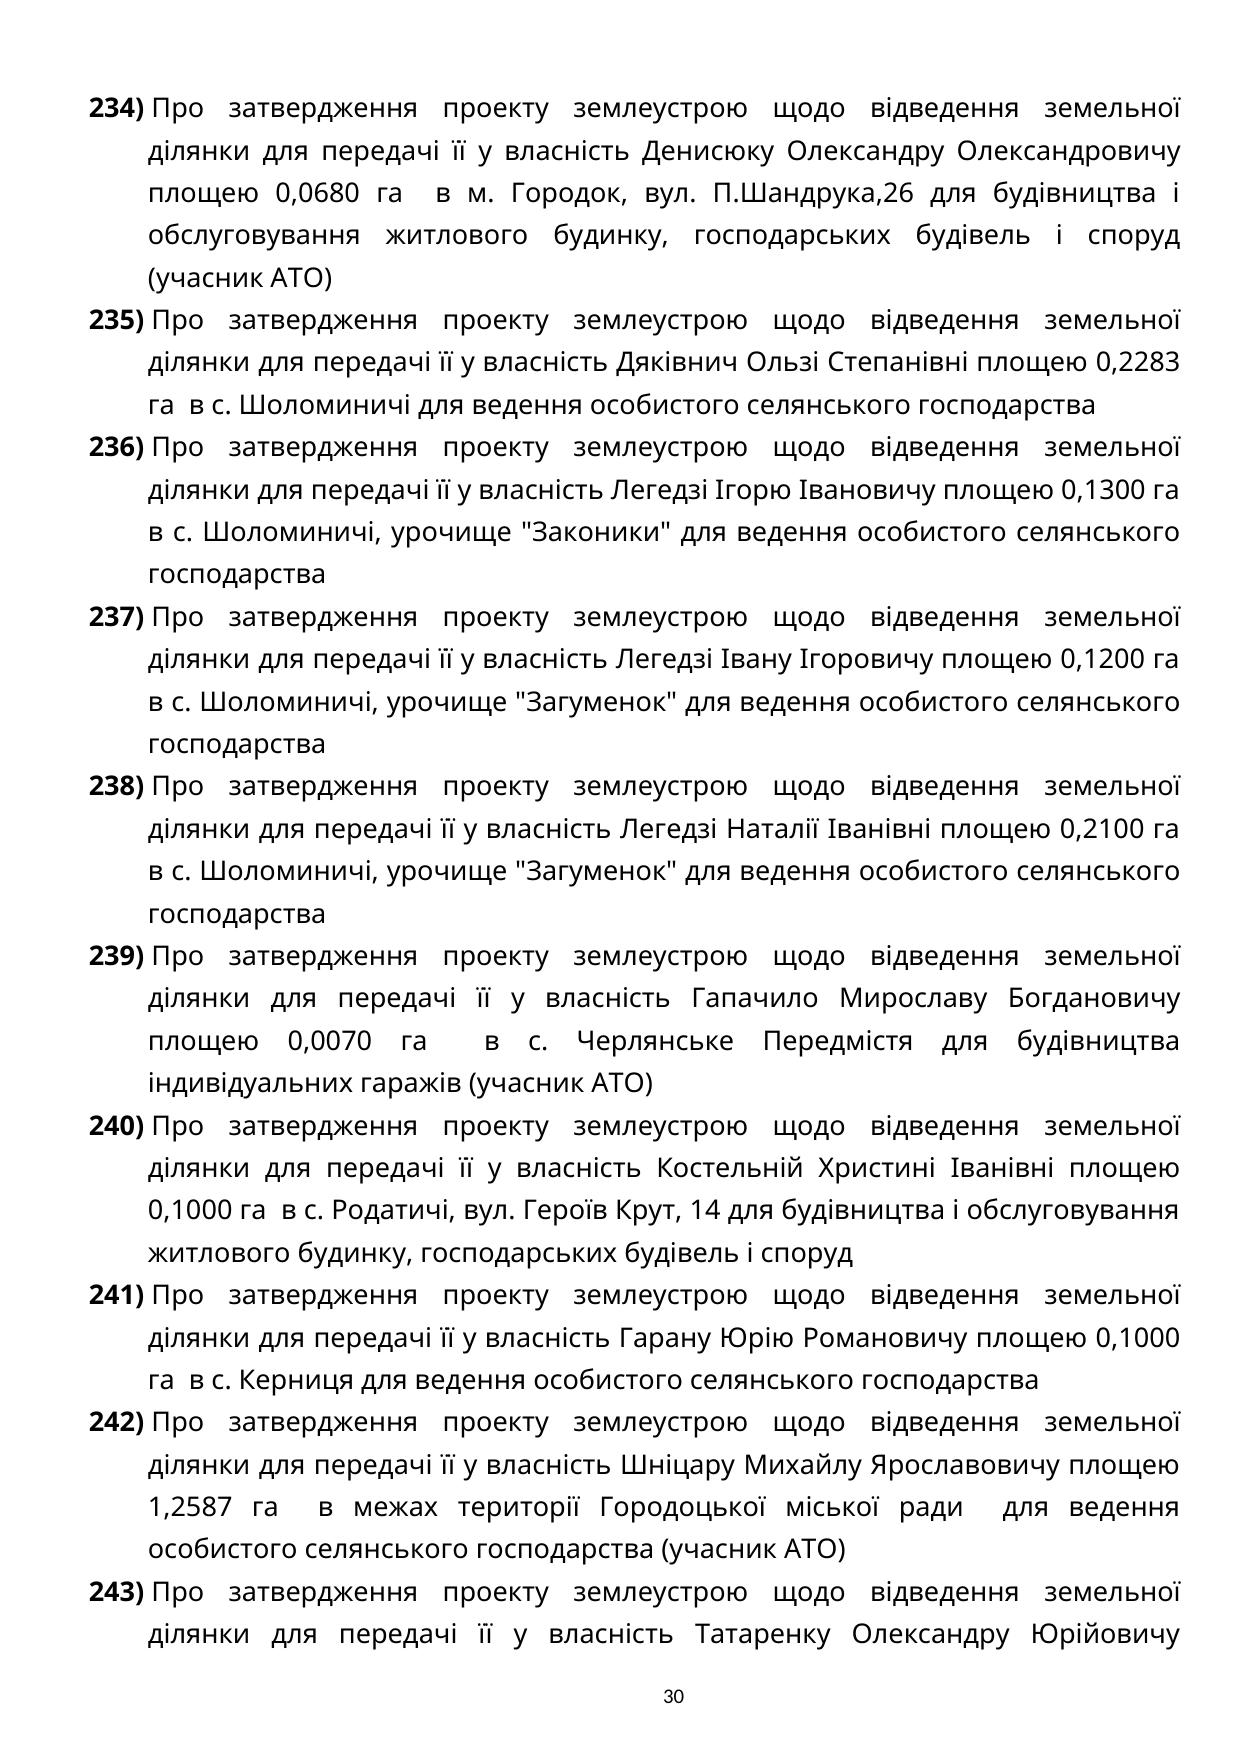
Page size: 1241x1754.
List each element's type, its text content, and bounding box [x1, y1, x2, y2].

list Про затвердження проекту землеустрою щодо відведення земельної ділянки для передачі її у власність Гапачило Мирославу Богдановичу площею 0,0070 га в с. Черлянське Передмістя для будівництва індивідуальних гаражів (учасник АТО) [88, 936, 1181, 1101]
list Про затвердження проекту землеустрою щодо відведення земельної ділянки для передачі її у власність Легедзі Івану Ігоровичу площею 0,1200 га в с. Шоломиничі, урочище "Загуменок" для ведення особистого селянського господарства [88, 597, 1181, 761]
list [88, 1572, 1181, 1652]
list Про затвердження проекту землеустрою щодо відведення земельної ділянки для передачі її у власність Легедзі Наталії Іванівні площею 0,2100 га в с. Шоломиничі, урочище "Загуменок" для ведення особистого селянського господарства [88, 767, 1181, 931]
list Про затвердження проекту землеустрою щодо відведення земельної ділянки для передачі її у власність Дяківнич Ользі Степанівні площею 0,2283 га в с. Шоломиничі для ведення особистого селянського господарства [88, 301, 1181, 422]
list Про затвердження проекту землеустрою щодо відведення земельної ділянки для передачі її у власність Гарану Юрію Романовичу площею 0,1000 га в с. Керниця для ведення особистого селянського господарства [88, 1276, 1181, 1397]
list Про затвердження проекту землеустрою щодо відведення земельної ділянки для передачі її у власність Денисюку Олександру Олександровичу площею 0,0680 га в м. Городок, вул. П.Шандрука,26 для будівництва і обслуговування житлового будинку, господарських будівель і споруд (учасник АТО) [88, 88, 1181, 295]
list Про затвердження проекту землеустрою щодо відведення земельної ділянки для передачі її у власність Костельній Христині Іванівні площею 0,1000 га в с. Родатичі, вул. Героїв Крут, 14 для будівництва і обслуговування житлового будинку, господарських будівель і споруд [88, 1106, 1181, 1270]
list Про затвердження проекту землеустрою щодо відведення земельної ділянки для передачі її у власність Шніцару Михайлу Ярославовичу площею 1,2587 га в межах території Городоцької міської ради для ведення особистого селянського господарства (учасник АТО) [88, 1403, 1181, 1567]
list Про затвердження проекту землеустрою щодо відведення земельної ділянки для передачі її у власність Легедзі Ігорю Івановичу площею 0,1300 га в с. Шоломиничі, урочище "Законики" для ведення особистого селянського господарства [88, 428, 1181, 592]
